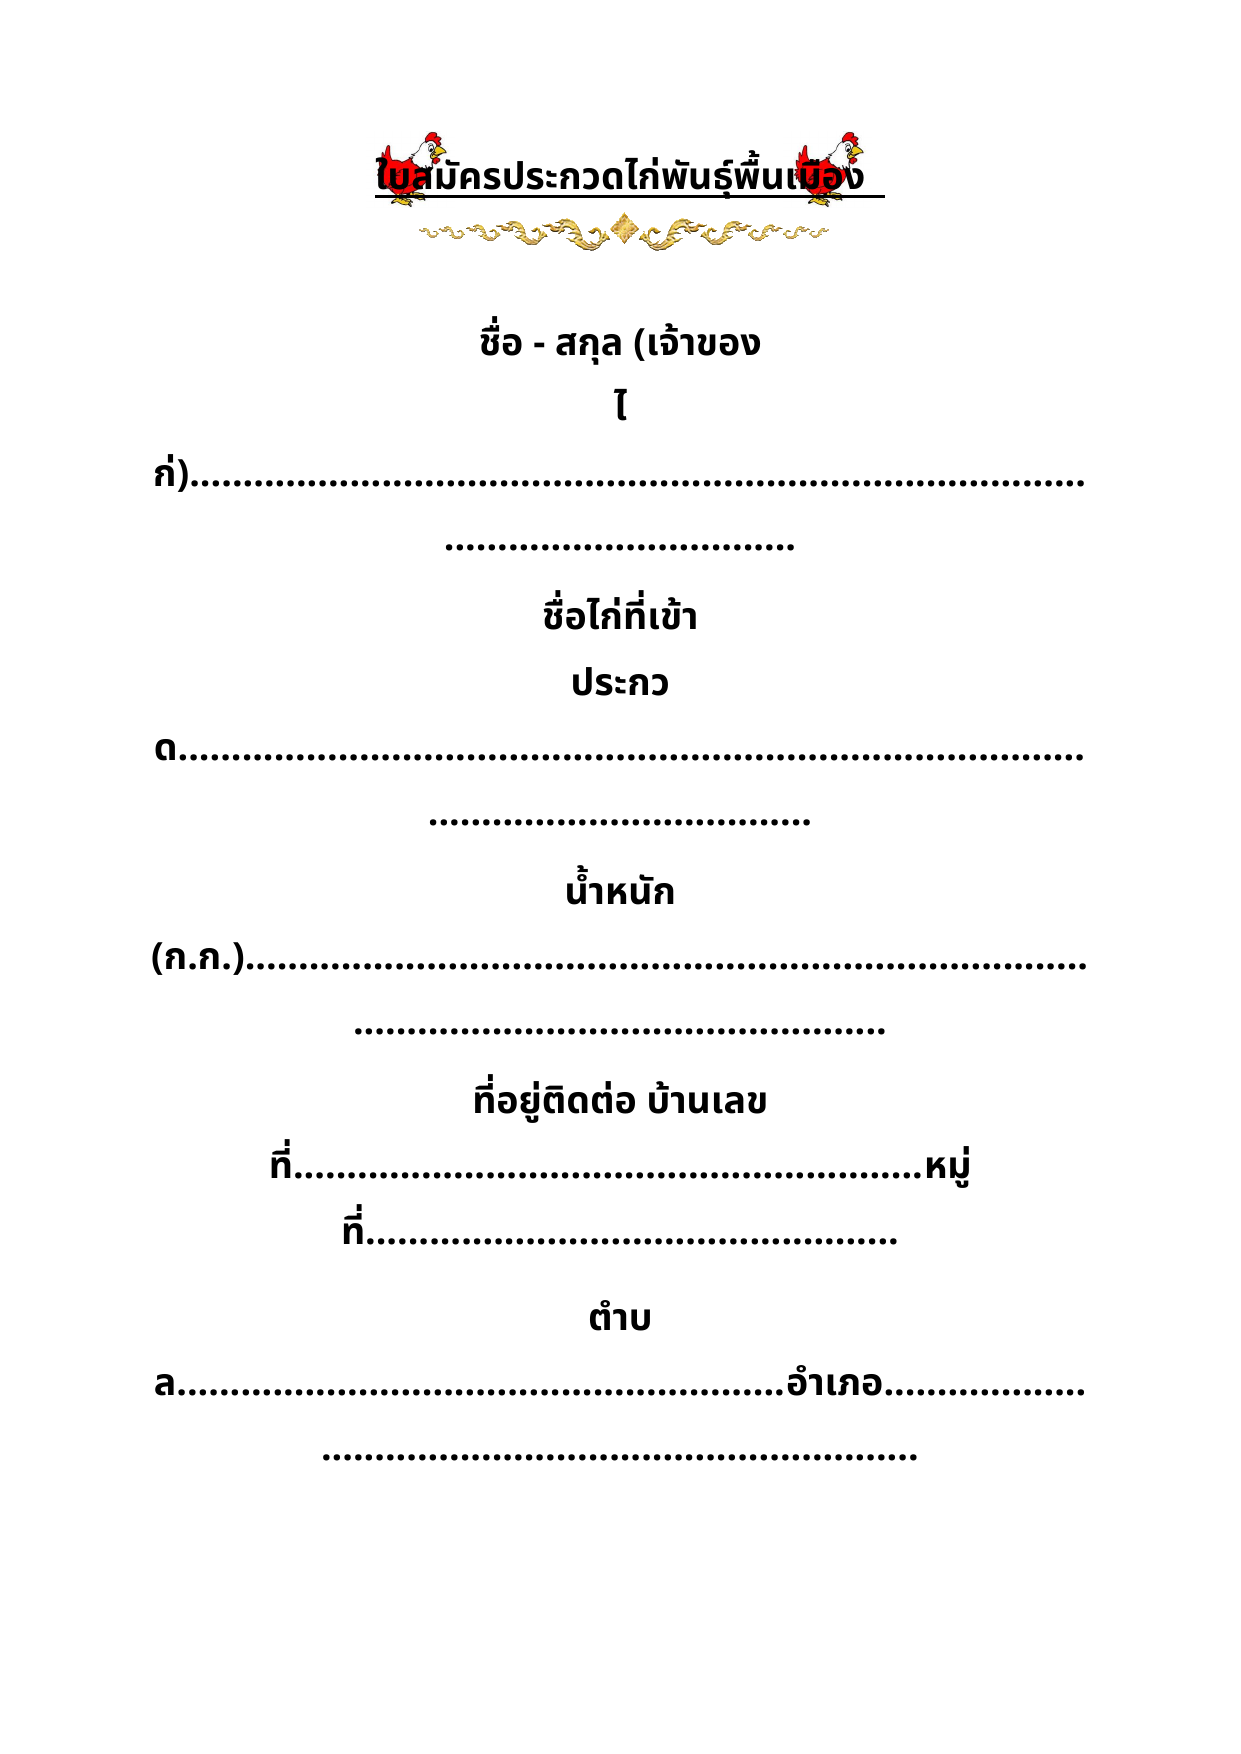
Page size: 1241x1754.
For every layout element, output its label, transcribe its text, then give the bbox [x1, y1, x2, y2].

picture [365, 131, 456, 150]
text ตำบล.........................................................อำเภอ........................................................................... [150, 1290, 1090, 1471]
text ชื่อ - สกุล (เจ้าของไก่)..................................................................................................................... [150, 315, 1090, 562]
text ที่อยู่ติดต่อ บ้านเลขที่...........................................................หมู่ที่.................................................. [150, 1073, 1090, 1261]
text ใบสมัครประกวดไก่พันธุ์พื้นเมือง [150, 150, 1090, 207]
picture [365, 207, 873, 257]
text ชื่อไก่ที่เข้าประกวด......................................................................................................................... [150, 590, 1090, 836]
text น้ำหนัก (ก.ก.)................................................................................................................................. [150, 864, 1090, 1045]
picture [782, 131, 873, 150]
